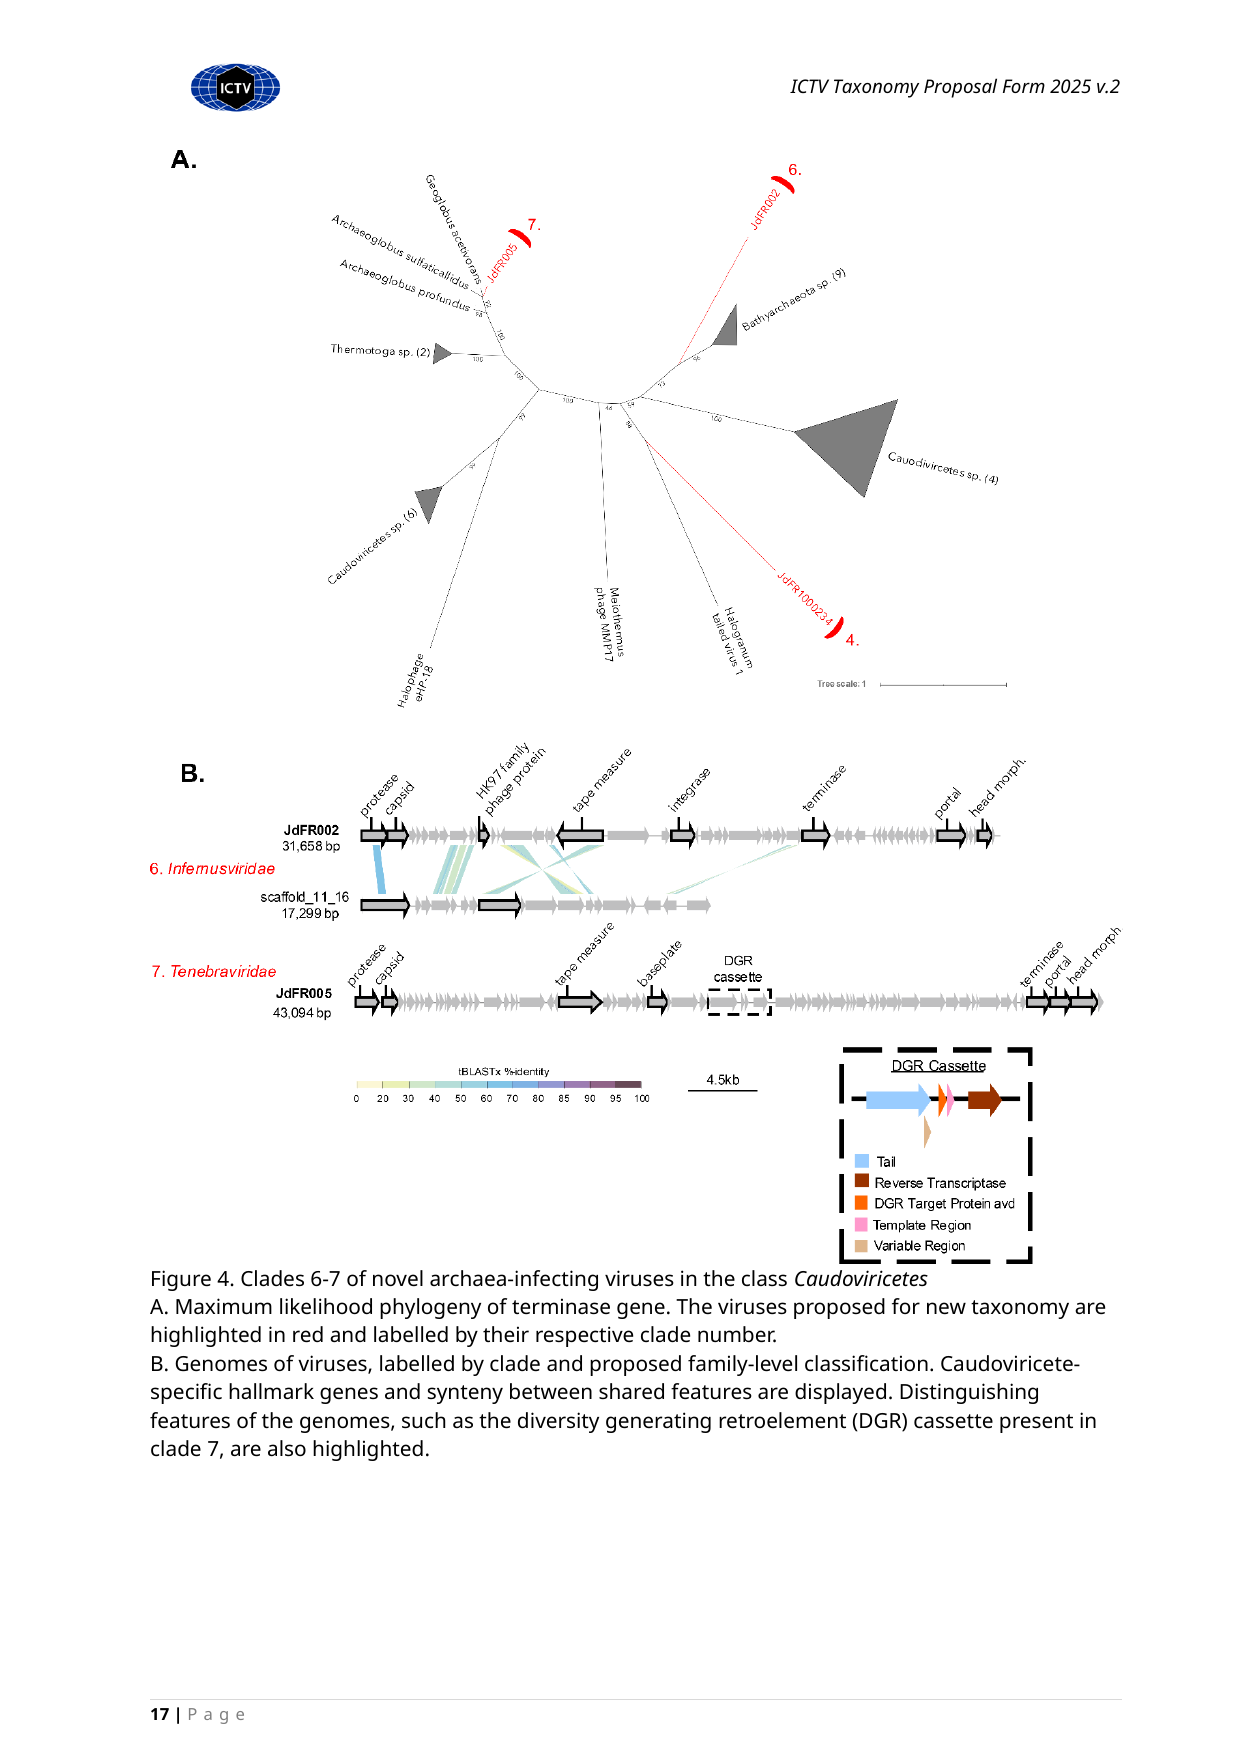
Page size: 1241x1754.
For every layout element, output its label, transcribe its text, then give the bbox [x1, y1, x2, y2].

picture [150, 150, 1123, 1264]
picture [190, 56, 282, 113]
text Figure 4. Clades 6-7 of novel archaea-infecting viruses in the class Caudoviricetes [150, 1264, 1122, 1292]
text A. Maximum likelihood phylogeny of terminase gene. The viruses proposed for new taxonomy are highlighted in red and labelled by their respective clade number. [150, 1292, 1122, 1349]
text B. Genomes of viruses, labelled by clade and proposed family-level classification. Caudoviricete-specific hallmark genes and synteny between shared features are displayed. Distinguishing features of the genomes, such as the diversity generating retroelement (DGR) cassette present in clade 7, are also highlighted. [150, 1349, 1122, 1463]
